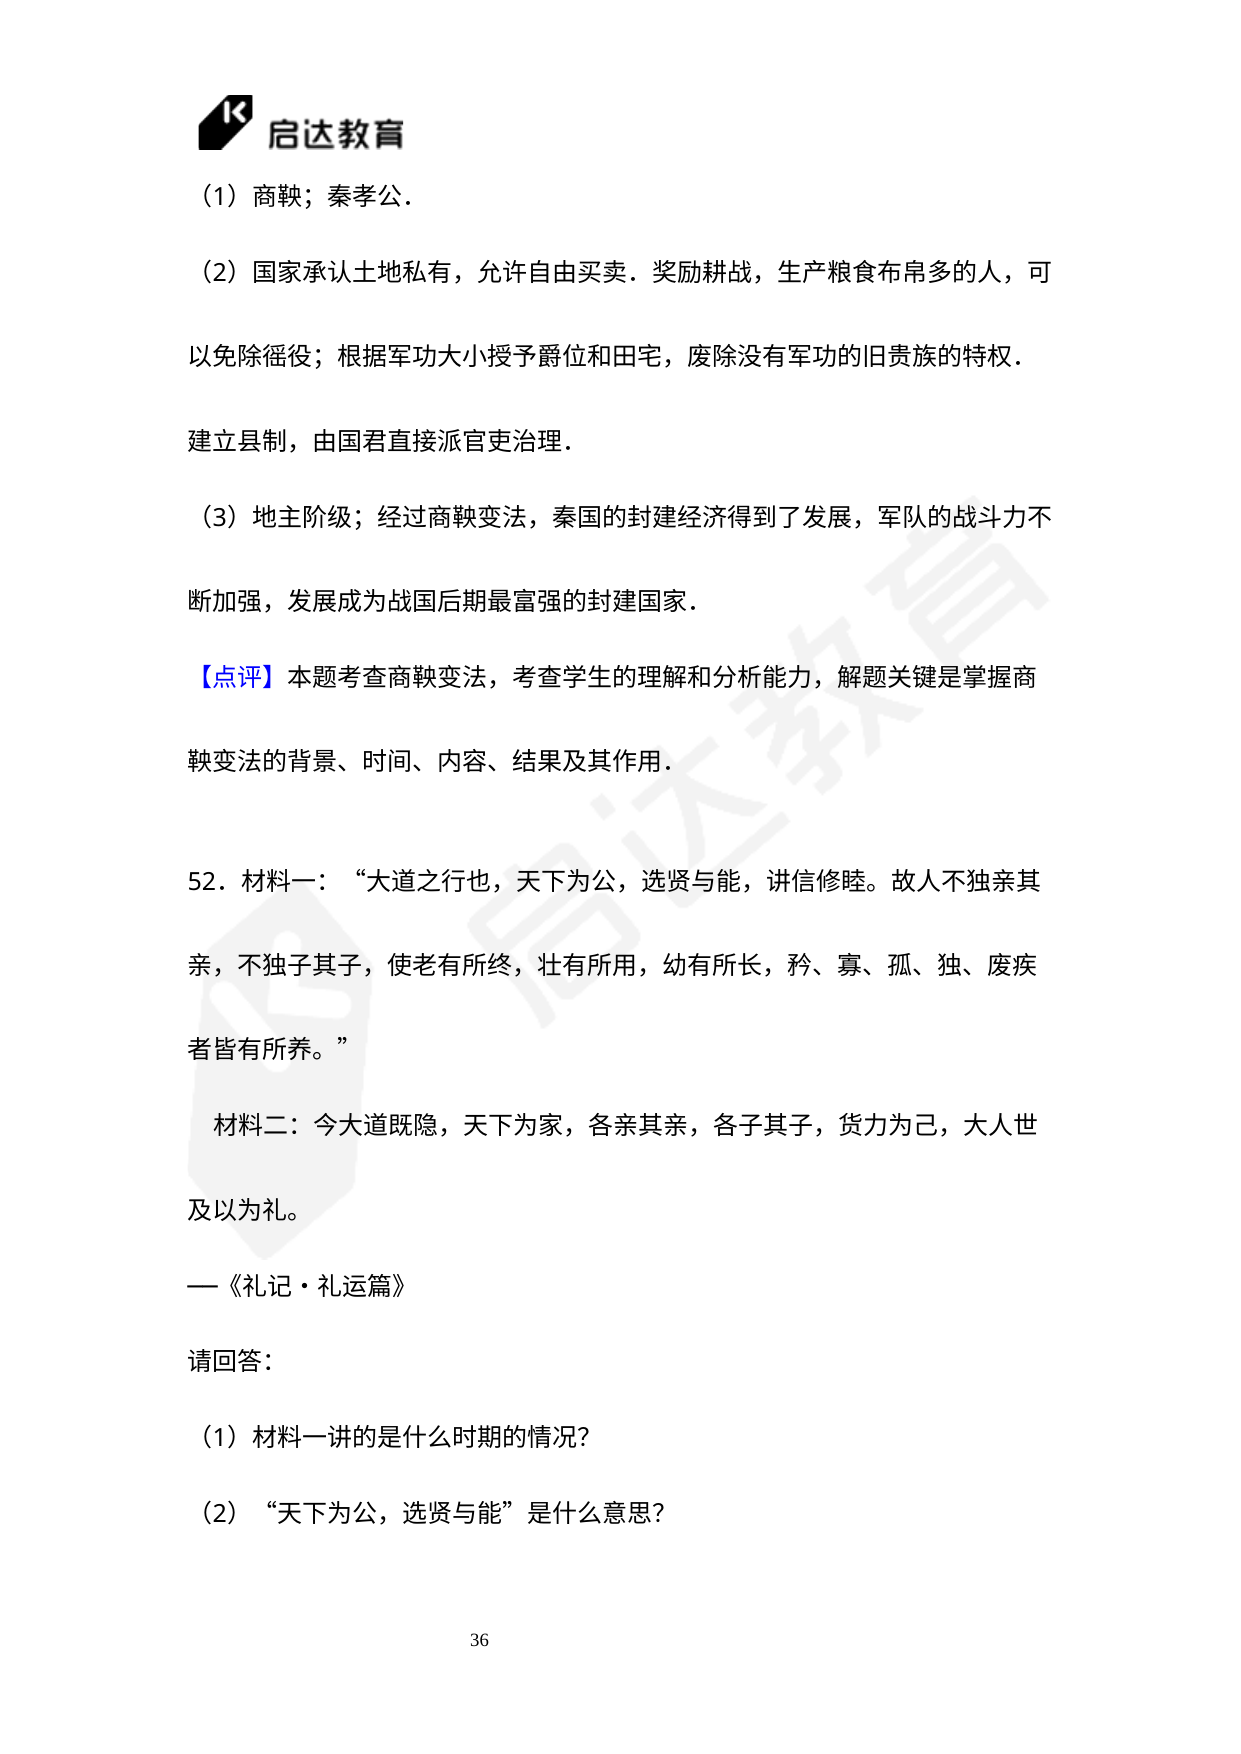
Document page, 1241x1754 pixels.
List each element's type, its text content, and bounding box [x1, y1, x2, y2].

picture [198, 95, 404, 150]
text 【点评】本题考查商鞅变法，考查学生的理解和分析能力，解题关键是掌握商鞅变法的背景、时间、内容、结果及其作用． [187, 643, 1053, 792]
text 请回答： [187, 1327, 1053, 1392]
text （2）“天下为公，选贤与能”是什么意思？ [187, 1479, 1053, 1544]
text ──《礼记•礼运篇》 [187, 1252, 1053, 1317]
text （1）材料一讲的是什么时期的情况？ [187, 1403, 1053, 1468]
text （3）地主阶级；经过商鞅变法，秦国的封建经济得到了发展，军队的战斗力不断加强，发展成为战国后期最富强的封建国家． [187, 483, 1053, 632]
text （2）国家承认土地私有，允许自由买卖．奖励耕战，生产粮食布帛多的人，可以免除徭役；根据军功大小授予爵位和田宅，废除没有军功的旧贵族的特权．建立县制，由国君直接派官吏治理． [187, 238, 1053, 472]
text 52．材料一：“大道之行也，天下为公，选贤与能，讲信修睦。故人不独亲其亲，不独子其子，使老有所终，壮有所用，幼有所长，矜、寡、孤、独、废疾者皆有所养。” [187, 847, 1053, 1081]
text （1）商鞅；秦孝公． [187, 162, 1053, 227]
text 材料二：今大道既隐，天下为家，各亲其亲，各子其子，货力为己，大人世及以为礼。 [187, 1091, 1053, 1241]
